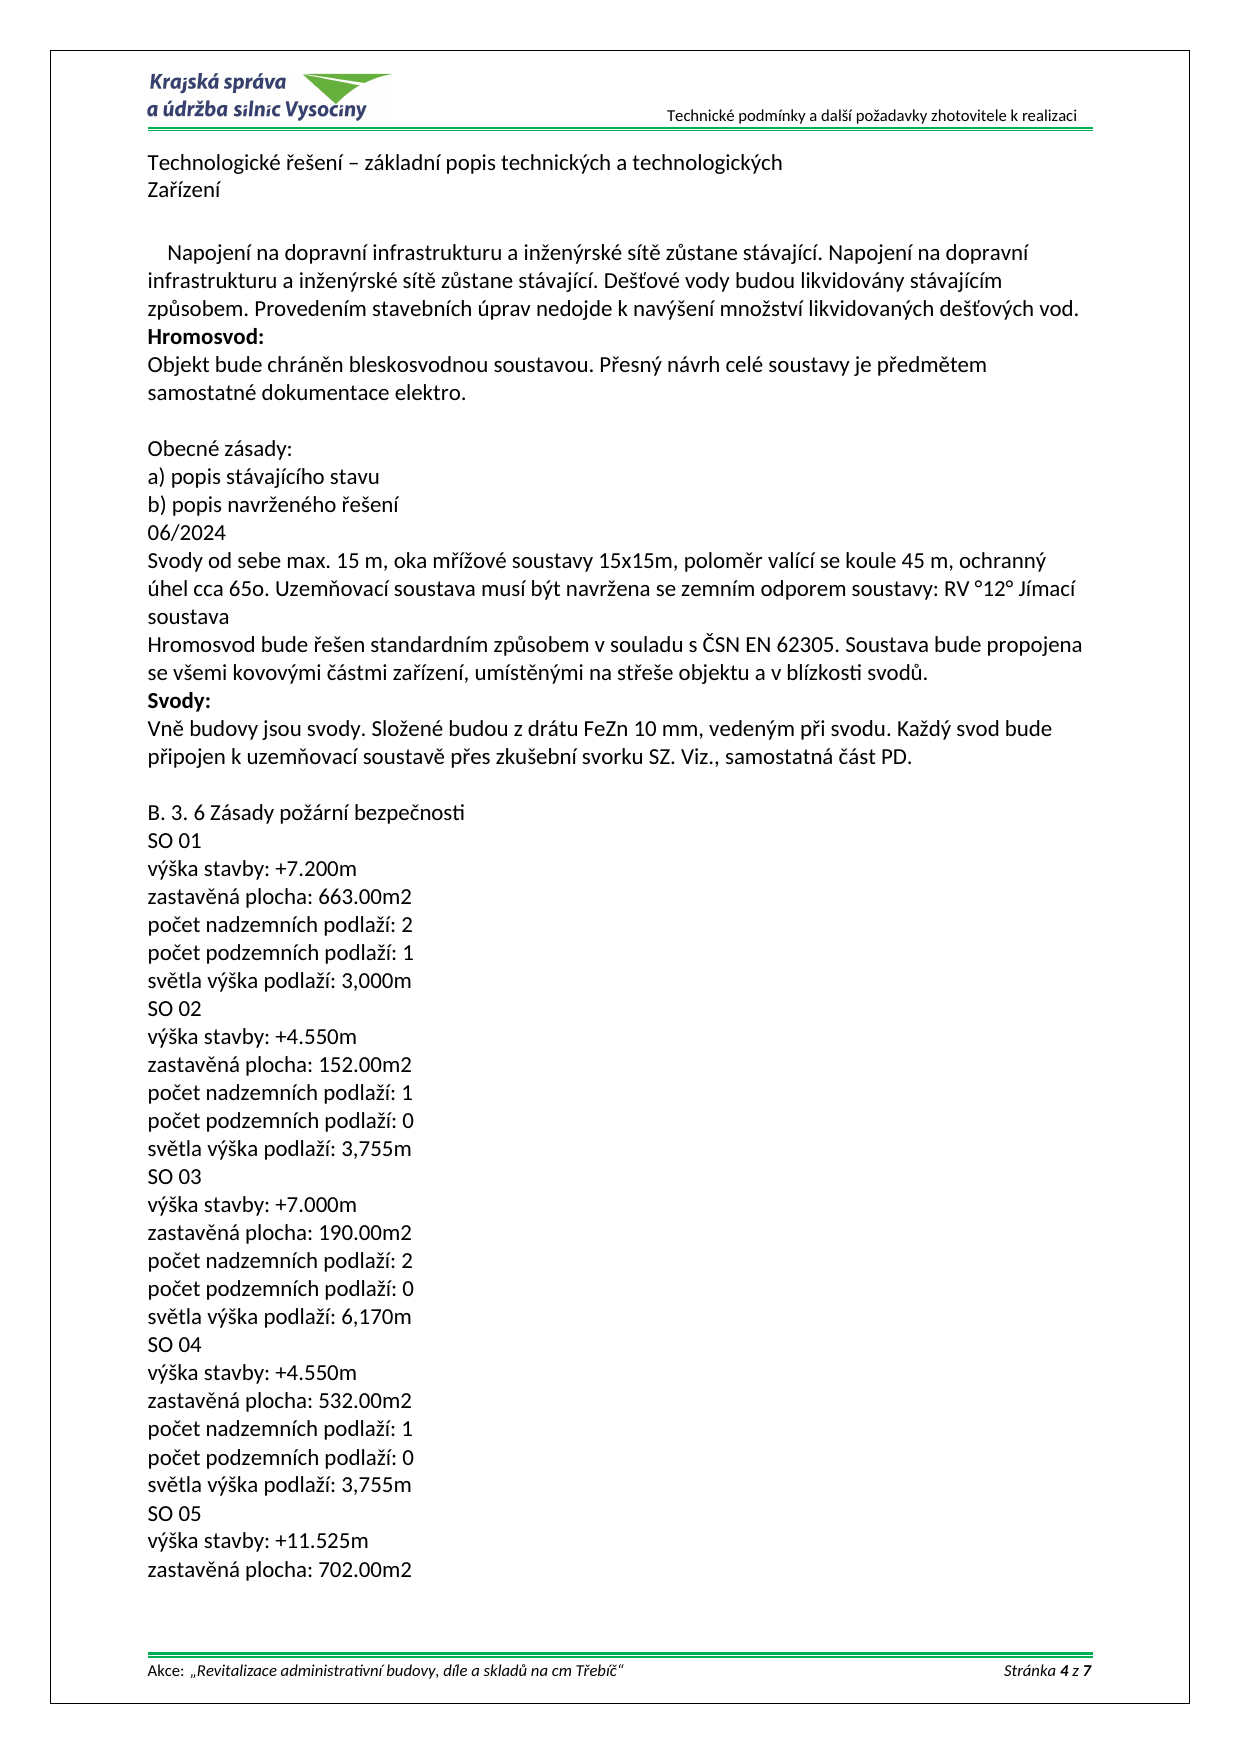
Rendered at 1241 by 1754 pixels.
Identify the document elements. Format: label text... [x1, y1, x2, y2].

text Technologické řešení – základní popis technických a technologických [147, 148, 1093, 176]
text SO 04 [147, 1331, 1093, 1358]
text B. 3. 6 Zásady požární bezpečnosti [147, 798, 1093, 826]
text Napojení na dopravní infrastrukturu a inženýrské sítě zůstane stávající. Napojení na dopravní infrastrukturu a inženýrské sítě zůstane stávající. Dešťové vody budou likvidovány stávajícím způsobem. Provedením stavebních úprav nedojde k navýšení množství likvidovaných dešťových vod. [147, 238, 1093, 322]
text Svody: [147, 686, 1093, 714]
text počet nadzemních podlaží: 1 [147, 1414, 1093, 1443]
text zastavěná plocha: 190.00m2 [147, 1218, 1093, 1246]
text Obecné zásady: [147, 434, 1093, 462]
text 06/2024 [147, 518, 1093, 546]
text zastavěná plocha: 532.00m2 [147, 1387, 1093, 1414]
text počet podzemních podlaží: 0 [147, 1274, 1093, 1302]
text Zařízení [147, 176, 1093, 204]
text výška stavby: +7.000m [147, 1190, 1093, 1218]
text počet nadzemních podlaží: 2 [147, 1246, 1093, 1274]
text výška stavby: +4.550m [147, 1022, 1093, 1050]
text SO 03 [147, 1162, 1093, 1190]
text Vně budovy jsou svody. Složené budou z drátu FeZn 10 mm, vedeným při svodu. Každý svod bude připojen k uzemňovací soustavě přes zkušební svorku SZ. Viz., samostatná část PD. [147, 714, 1093, 770]
text počet nadzemních podlaží: 2 [147, 910, 1093, 938]
text SO 02 [147, 994, 1093, 1022]
text b) popis navrženého řešení [147, 490, 1093, 518]
text Hromosvod bude řešen standardním způsobem v souladu s ČSN EN 62305. Soustava bude propojena se všemi kovovými částmi zařízení, umístěnými na střeše objektu a v blízkosti svodů. [147, 630, 1093, 686]
text SO 01 [147, 826, 1093, 854]
text zastavěná plocha: 702.00m2 [147, 1555, 1093, 1583]
text zastavěná plocha: 663.00m2 [147, 882, 1093, 910]
text výška stavby: +4.550m [147, 1358, 1093, 1387]
text Svody od sebe max. 15 m, oka mřížové soustavy 15x15m, poloměr valící se koule 45 m, ochranný úhel cca 65o. Uzemňovací soustava musí být navržena se zemním odporem soustavy: RV °12° Jímací soustava [147, 546, 1093, 630]
text počet nadzemních podlaží: 1 [147, 1078, 1093, 1106]
text počet podzemních podlaží: 1 [147, 938, 1093, 966]
text výška stavby: +7.200m [147, 854, 1093, 882]
text světla výška podlaží: 3,000m [147, 966, 1093, 994]
text světla výška podlaží: 3,755m [147, 1471, 1093, 1499]
text počet podzemních podlaží: 0 [147, 1443, 1093, 1471]
text světla výška podlaží: 3,755m [147, 1134, 1093, 1162]
text světla výška podlaží: 6,170m [147, 1302, 1093, 1331]
text a) popis stávajícího stavu [147, 462, 1093, 490]
picture [147, 73, 393, 121]
text SO 05 [147, 1499, 1093, 1527]
text Hromosvod: [147, 322, 1093, 350]
text výška stavby: +11.525m [147, 1527, 1093, 1555]
text zastavěná plocha: 152.00m2 [147, 1050, 1093, 1078]
text Objekt bude chráněn bleskosvodnou soustavou. Přesný návrh celé soustavy je předmětem samostatné dokumentace elektro. [147, 350, 1093, 406]
text počet podzemních podlaží: 0 [147, 1106, 1093, 1134]
